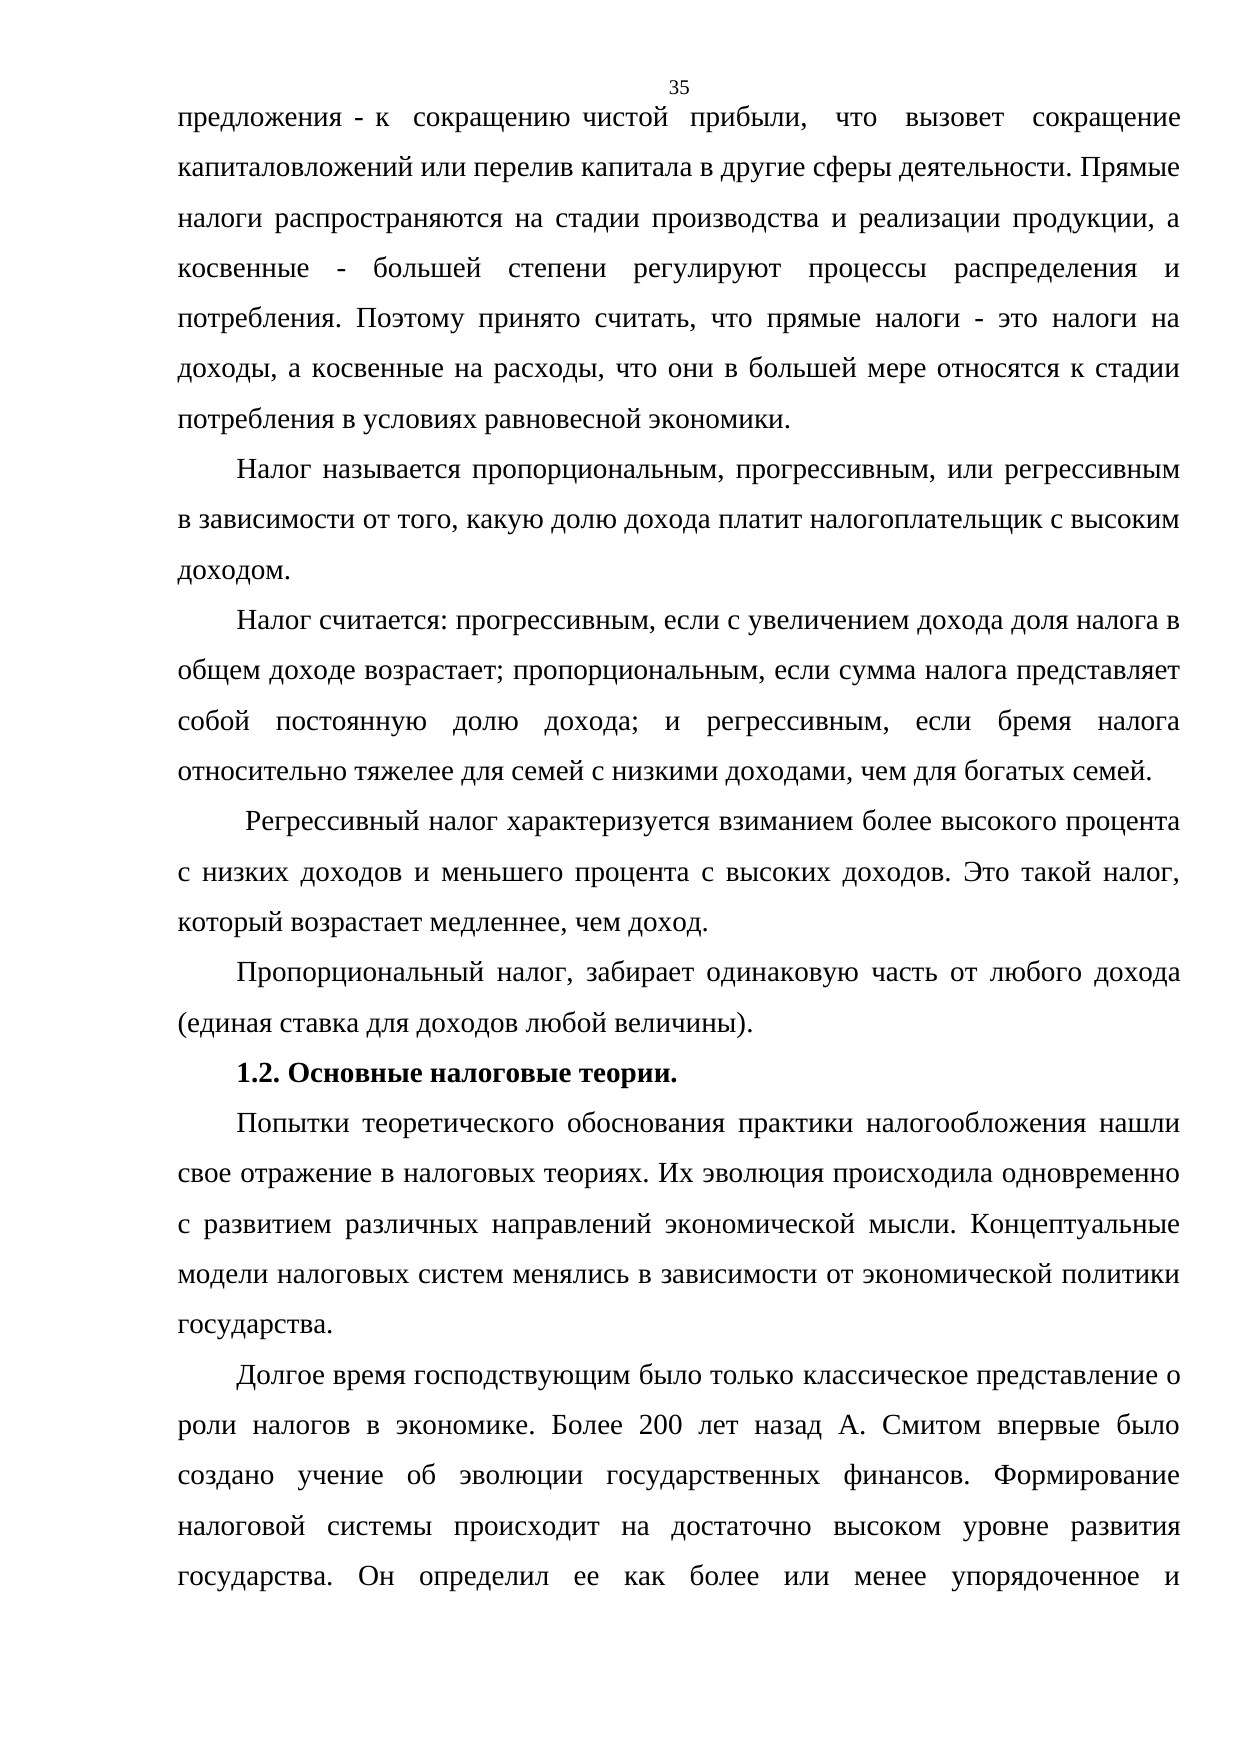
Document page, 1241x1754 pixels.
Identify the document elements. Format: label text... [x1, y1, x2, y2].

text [177, 1357, 1181, 1592]
text Налог считается: прогрессивным, если с увеличением дохода доля налога в общем доходе возрастает; пропорциональным, если сумма налога представляет собой постоянную долю дохода; и регрессивным, если бремя налога относительно тяжелее для семей с низкими доходами, чем для богатых семей. [177, 602, 1181, 787]
text Пропорциональный налог, забирает одинаковую часть от любого дохода (единая ставка для доходов любой величины). [177, 954, 1181, 1038]
text Попытки теоретического обоснования практики налогообложения нашли свое отражение в налоговых теориях. Их эволюция происходила одновременно с развитием различных направлений экономической мысли. Концептуальные модели налоговых систем менялись в зависимости от экономической политики государства. [177, 1105, 1181, 1340]
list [177, 99, 1181, 434]
text Регрессивный налог характеризуется взиманием более высокого процента с низких доходов и меньшего процента с высоких доходов. Это такой налог, который возрастает медленнее, чем доход. [177, 803, 1181, 938]
text 1.2. Основные налоговые теории. [177, 1055, 1181, 1088]
text Налог называется пропорциональным, прогрессивным, или регрессивным в зависимости от того, какую долю дохода платит налогоплательщик с высоким доходом. [177, 451, 1181, 585]
